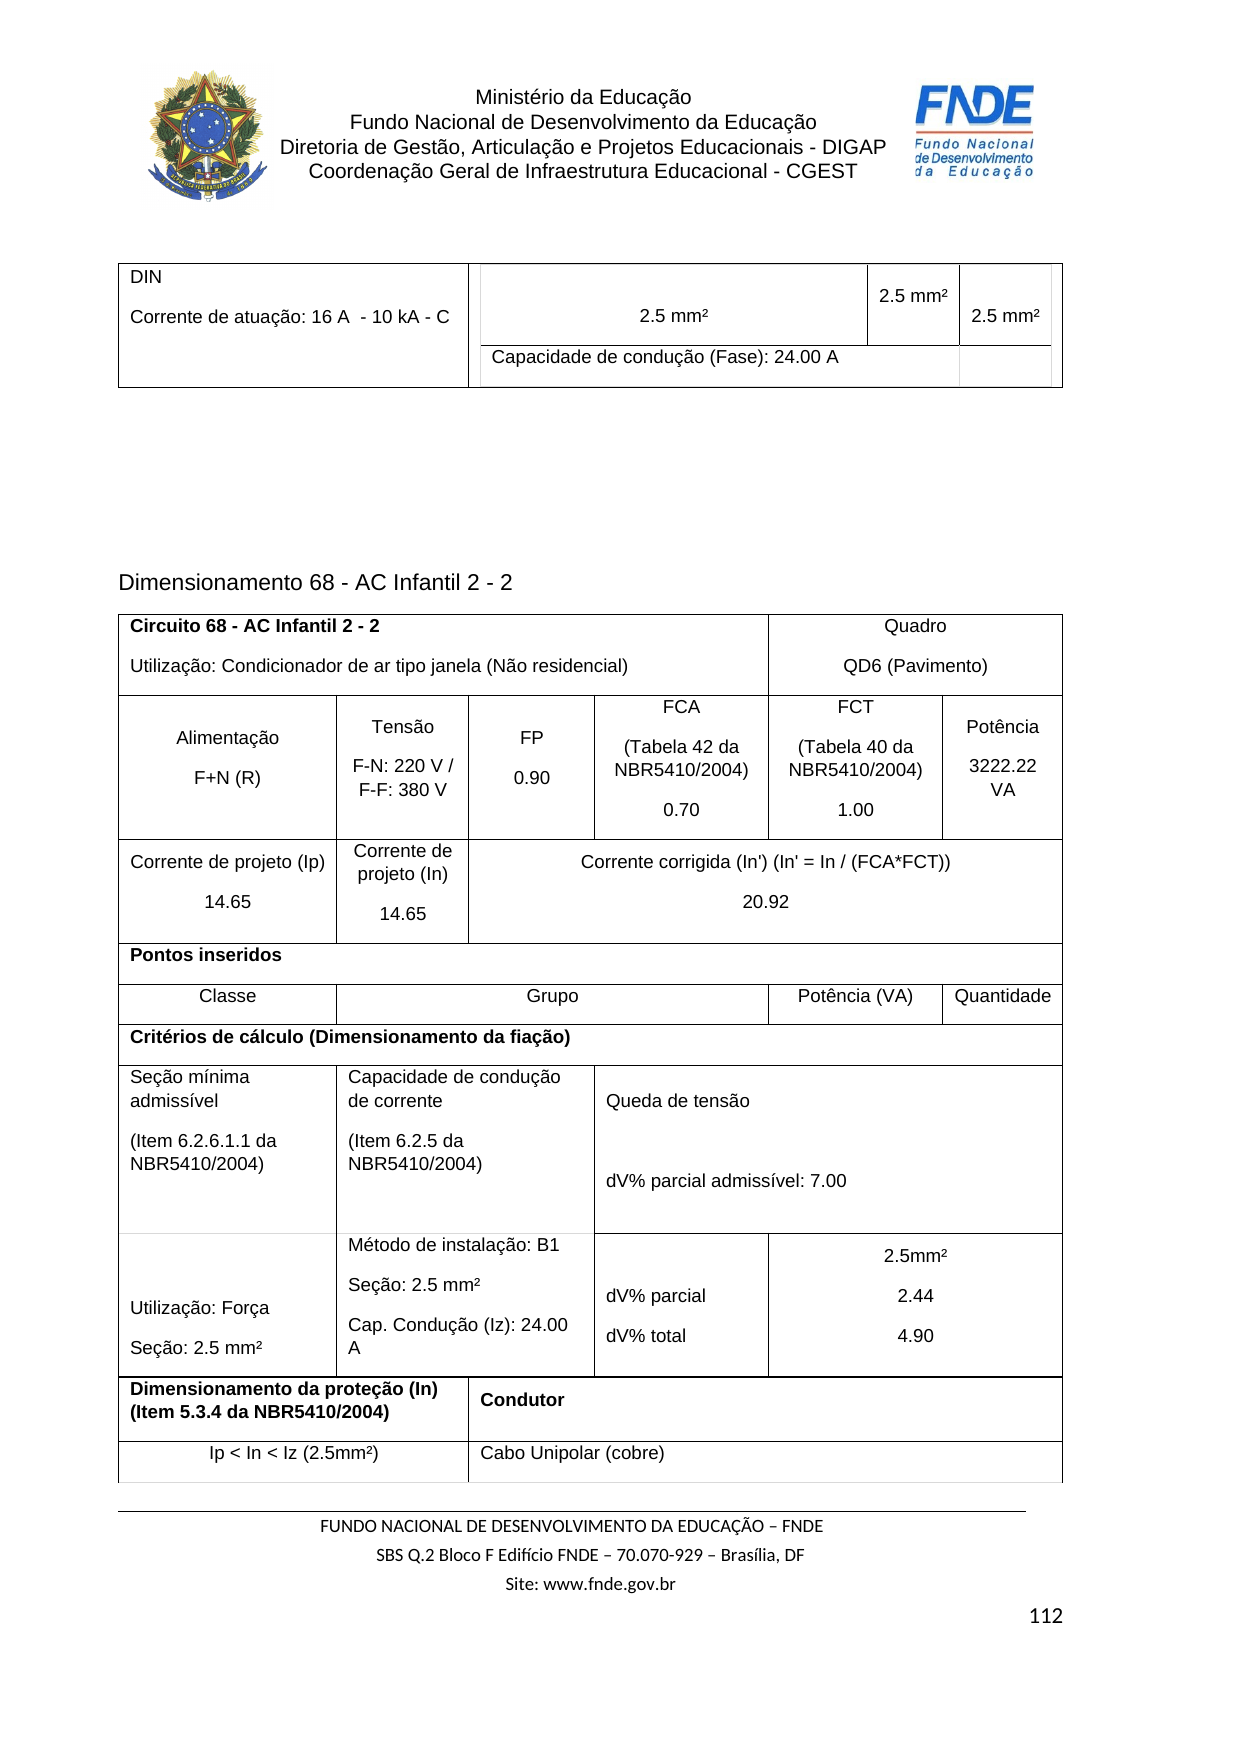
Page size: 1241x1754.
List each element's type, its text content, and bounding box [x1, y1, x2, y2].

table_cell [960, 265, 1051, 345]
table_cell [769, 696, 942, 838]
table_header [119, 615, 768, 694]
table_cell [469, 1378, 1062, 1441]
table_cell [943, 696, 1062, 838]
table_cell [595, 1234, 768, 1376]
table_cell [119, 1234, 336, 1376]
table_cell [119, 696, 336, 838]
picture [915, 78, 1034, 183]
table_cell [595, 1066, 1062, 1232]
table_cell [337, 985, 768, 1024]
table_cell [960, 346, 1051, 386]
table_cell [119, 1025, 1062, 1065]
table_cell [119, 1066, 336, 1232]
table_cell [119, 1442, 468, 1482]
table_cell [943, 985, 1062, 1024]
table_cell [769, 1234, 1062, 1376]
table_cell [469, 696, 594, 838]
text Dimensionamento 68 - AC Infantil 2 - 2 [118, 568, 1063, 595]
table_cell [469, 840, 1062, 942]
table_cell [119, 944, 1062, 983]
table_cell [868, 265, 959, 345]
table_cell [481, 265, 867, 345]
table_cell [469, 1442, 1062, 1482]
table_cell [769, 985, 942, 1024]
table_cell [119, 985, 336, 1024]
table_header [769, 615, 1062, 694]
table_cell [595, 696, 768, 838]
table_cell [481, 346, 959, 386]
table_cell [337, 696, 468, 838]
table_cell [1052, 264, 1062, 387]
picture [139, 63, 274, 210]
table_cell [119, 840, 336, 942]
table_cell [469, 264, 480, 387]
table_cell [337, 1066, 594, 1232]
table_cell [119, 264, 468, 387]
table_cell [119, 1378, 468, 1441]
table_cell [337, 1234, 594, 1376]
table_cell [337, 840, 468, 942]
